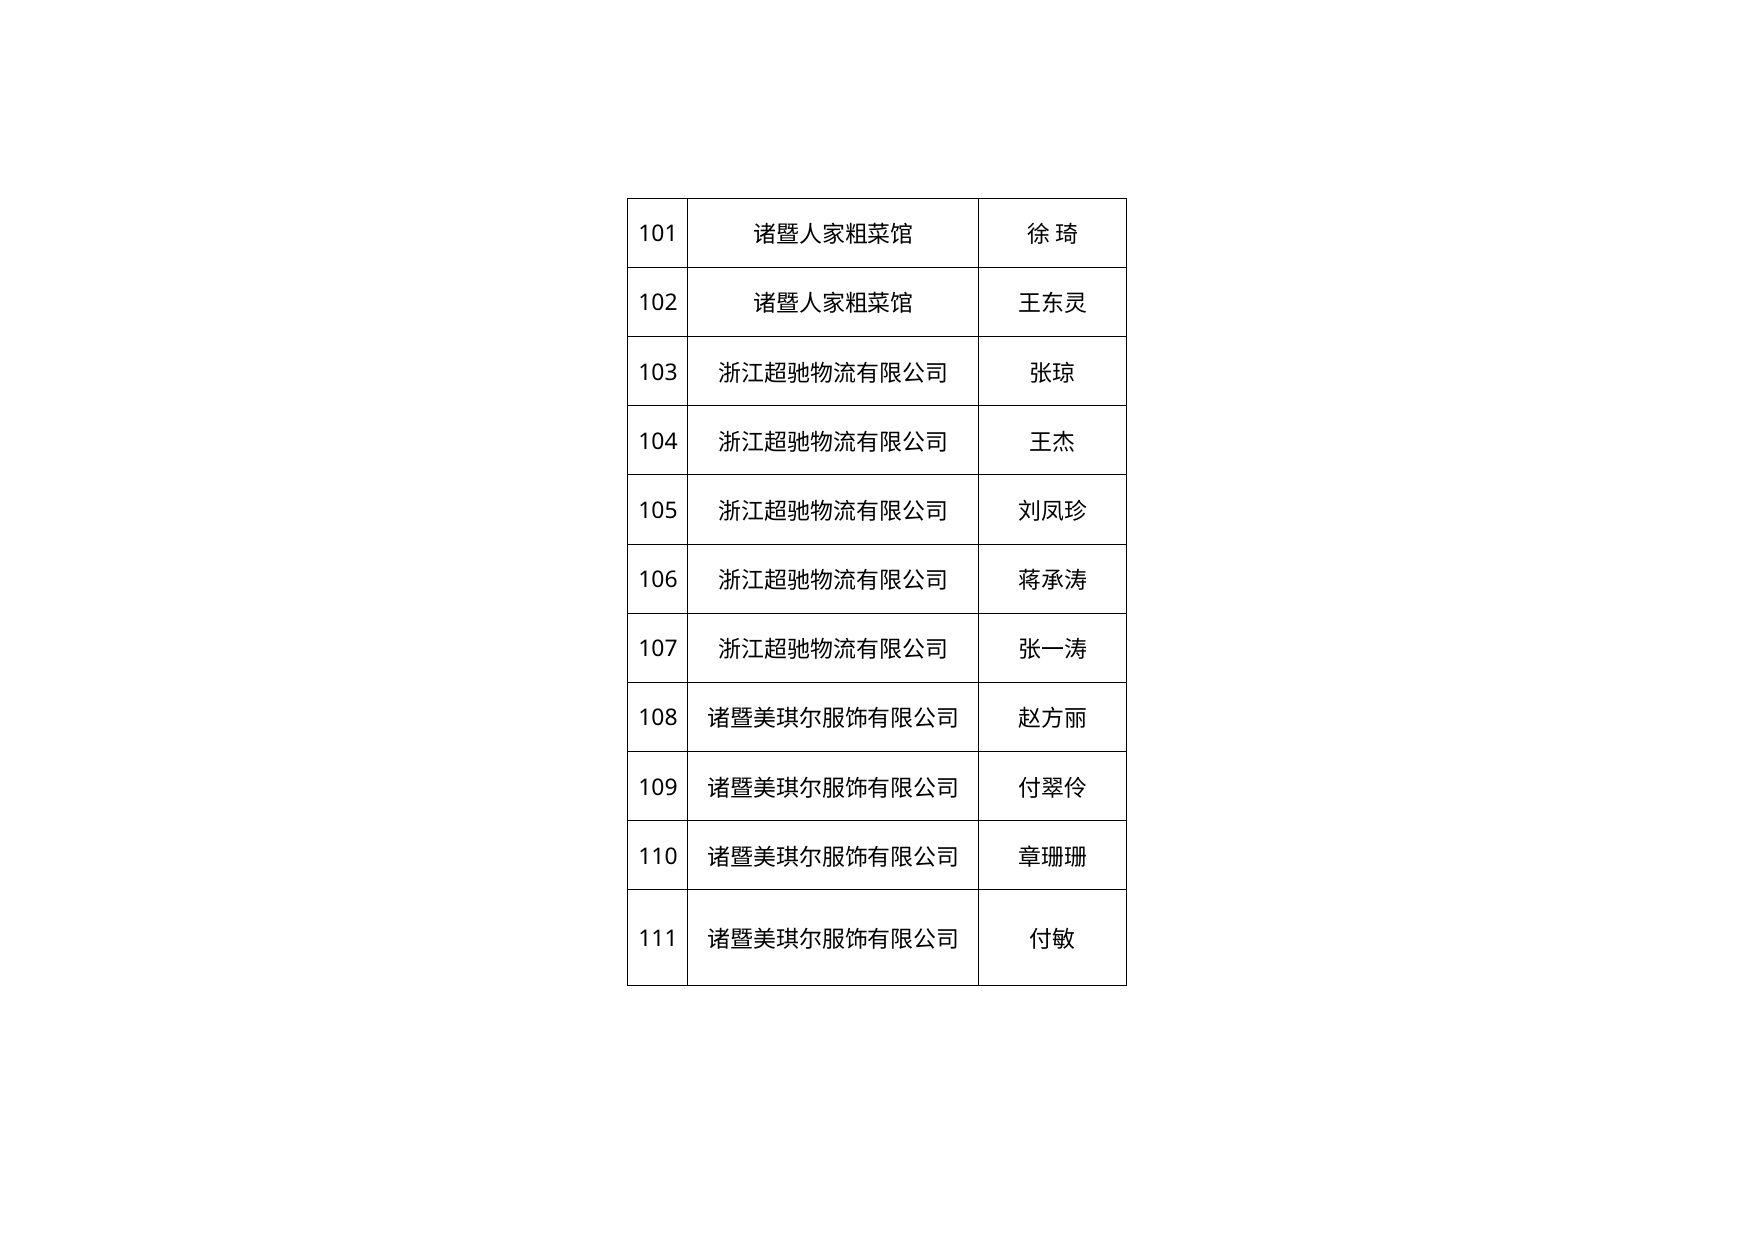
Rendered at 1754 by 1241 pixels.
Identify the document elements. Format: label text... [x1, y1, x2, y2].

table_cell 王杰 [979, 406, 1126, 474]
table_cell 张一涛 [979, 614, 1126, 682]
table_cell 浙江超驰物流有限公司 [688, 337, 978, 405]
table_cell 诸暨美琪尔服饰有限公司 [688, 821, 978, 889]
table_cell 付敏 [979, 890, 1126, 985]
table_cell 诸暨美琪尔服饰有限公司 [688, 752, 978, 820]
table_cell 诸暨人家粗菜馆 [688, 268, 978, 336]
table_cell 103 [628, 337, 687, 405]
table_cell 蒋承涛 [979, 545, 1126, 613]
table_cell 108 [628, 683, 687, 751]
table_cell 赵方丽 [979, 683, 1126, 751]
table_cell 王东灵 [979, 268, 1126, 336]
table_cell 诸暨美琪尔服饰有限公司 [688, 890, 978, 985]
table_cell 104 [628, 406, 687, 474]
table_cell 110 [628, 821, 687, 889]
table_cell 徐 琦 [979, 199, 1126, 267]
table_cell 章珊珊 [979, 821, 1126, 889]
table_cell 109 [628, 752, 687, 820]
table_cell 浙江超驰物流有限公司 [688, 406, 978, 474]
table_cell 107 [628, 614, 687, 682]
table_cell 102 [628, 268, 687, 336]
table_cell 刘凤珍 [979, 475, 1126, 543]
table_cell 张琼 [979, 337, 1126, 405]
table_cell 诸暨美琪尔服饰有限公司 [688, 683, 978, 751]
table_cell 101 [628, 199, 687, 267]
table_cell 111 [628, 890, 687, 985]
table_cell 浙江超驰物流有限公司 [688, 545, 978, 613]
table_cell 浙江超驰物流有限公司 [688, 614, 978, 682]
table_cell 106 [628, 545, 687, 613]
table_cell 诸暨人家粗菜馆 [688, 199, 978, 267]
table_cell 付翠伶 [979, 752, 1126, 820]
table_cell 浙江超驰物流有限公司 [688, 475, 978, 543]
table_cell 105 [628, 475, 687, 543]
